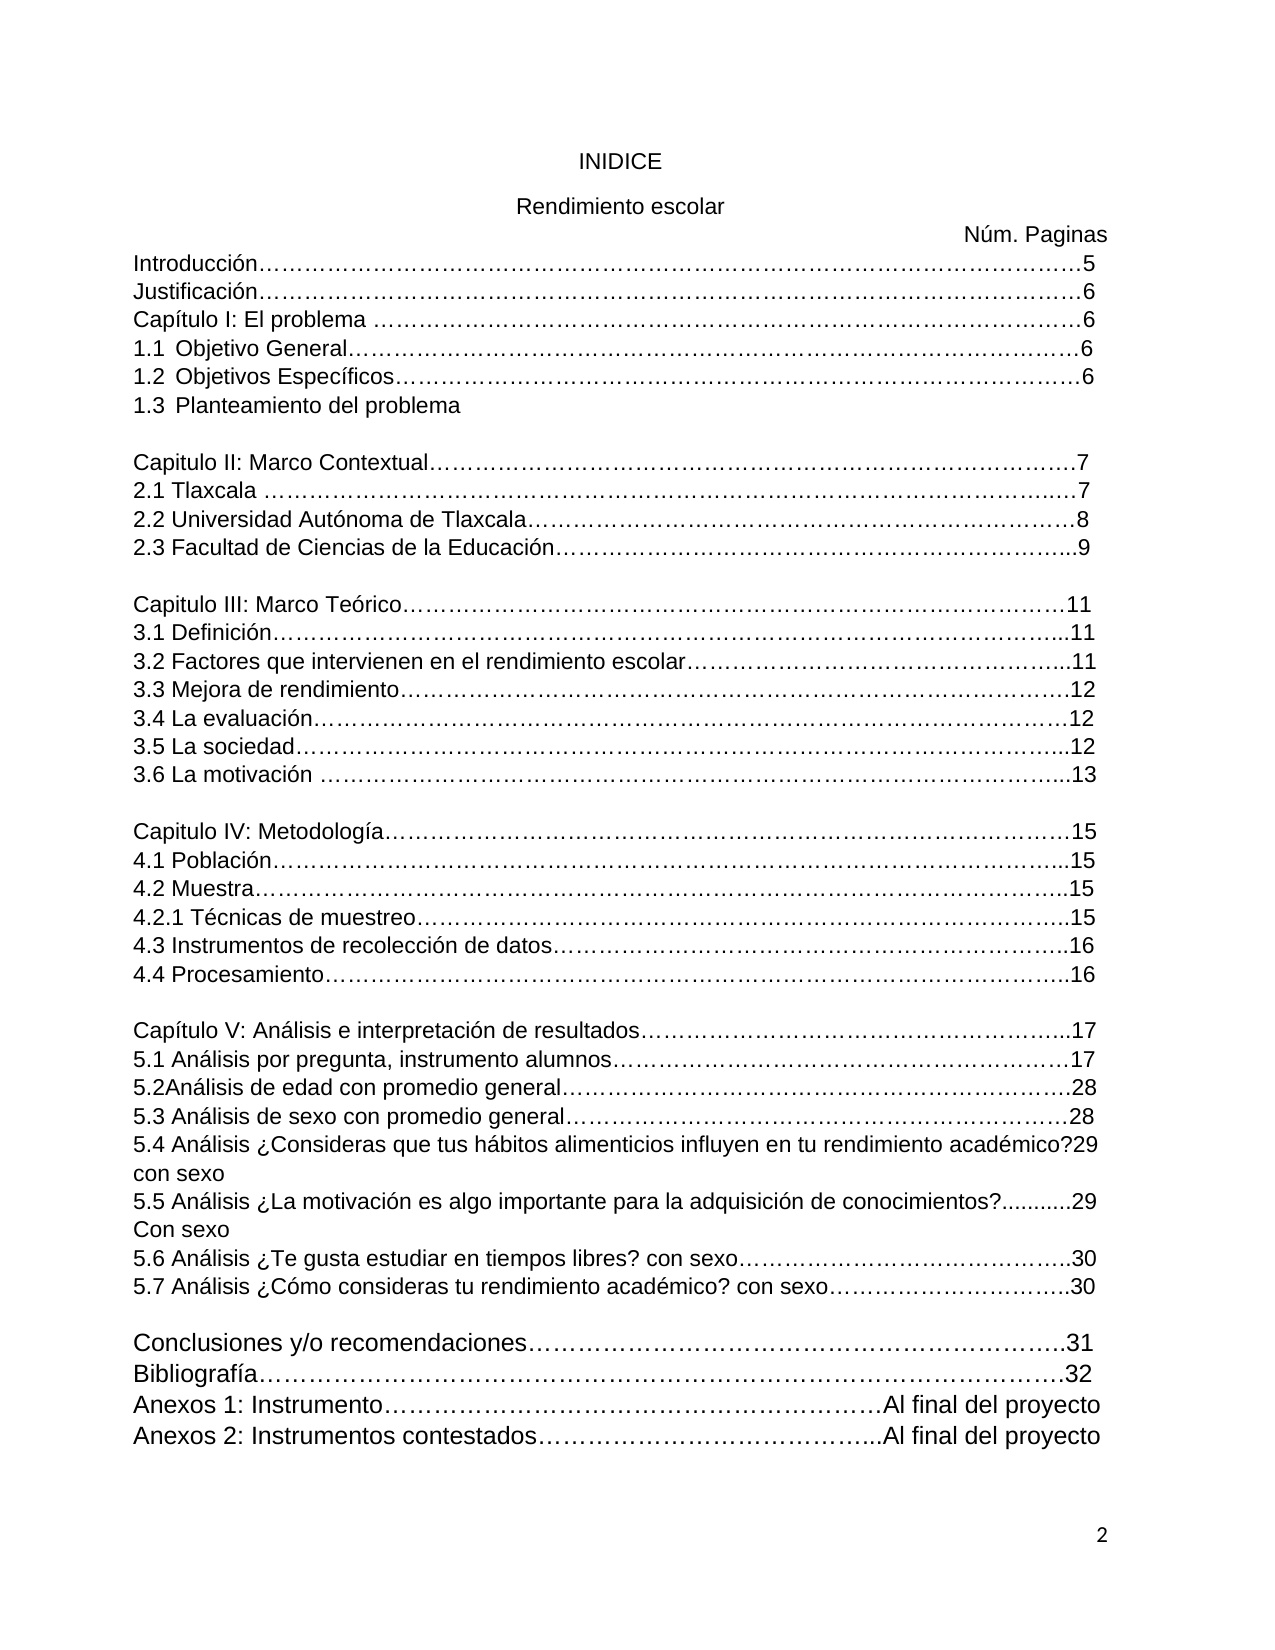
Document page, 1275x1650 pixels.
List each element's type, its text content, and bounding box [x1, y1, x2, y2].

text 4.2 Muestra……………………………………………………………………………………………..15 [133, 875, 1107, 902]
text 4.4 Procesamiento……………………………………………………………………………………..16 [133, 961, 1107, 987]
text Conclusiones y/o recomendaciones………………………………………………………..31 [133, 1328, 1107, 1357]
text Bibliografía…………………………………………………………………………………….32 [133, 1359, 1107, 1388]
text 4.2.1 Técnicas de muestreo…………………………………………………………………………..15 [133, 904, 1107, 930]
text Con sexo [133, 1216, 1107, 1243]
text 3.5 La sociedad………………………………………………………………………………………...12 [133, 733, 1107, 759]
text 3.1 Definición…………………………………………………………………………………………...11 [133, 619, 1107, 646]
list Objetivo General……………………………………………………………………………………6 [133, 335, 1107, 361]
text Capitulo III: Marco Teórico……………………………………………………………………………11 [133, 591, 1107, 617]
text Introducción………………………………………………………………………………………………5 [133, 249, 1107, 276]
text 2.2 Universidad Autónoma de Tlaxcala………………………………………………………………8 [133, 506, 1107, 532]
text 3.4 La evaluación………………………………………………………………………………………12 [133, 704, 1107, 731]
text 5.2Análisis de edad con promedio general………………………………………………………….28 [133, 1074, 1107, 1101]
text Justificación………………………………………………………………………………………………6 [133, 278, 1107, 304]
text Capitulo IV: Metodología………………………………………………………………………………15 [133, 818, 1107, 845]
text 5.5 Análisis ¿La motivación es algo importante para la adquisición de conocimientos?...........29 [133, 1188, 1107, 1214]
list Planteamiento del problema [133, 392, 1107, 418]
text 5.7 Análisis ¿Cómo consideras tu rendimiento académico? con sexo…………………………..30 [133, 1273, 1107, 1300]
text 5.1 Análisis por pregunta, instrumento alumnos……………………………………………………17 [133, 1046, 1107, 1072]
text Capítulo V: Análisis e interpretación de resultados………………………………………………...17 [133, 1017, 1107, 1044]
text 3.6 La motivación ……………………………………………………………………………………...13 [133, 761, 1107, 788]
text Capítulo I: El problema …………………………………………………………………………………6 [133, 306, 1107, 333]
text 3.3 Mejora de rendimiento…………………………………………………………………………….12 [133, 676, 1107, 702]
text 2.1 Tlaxcala …………………………………………………………………………………………..…7 [133, 477, 1107, 503]
text Núm. Paginas [133, 221, 1107, 247]
text 3.2 Factores que intervienen en el rendimiento escolar…………………………………………...11 [133, 648, 1107, 674]
text Rendimiento escolar [133, 193, 1107, 219]
text Anexos 2: Instrumentos contestados…………………………………...Al final del proyecto [133, 1421, 1107, 1450]
text 5.6 Análisis ¿Te gusta estudiar en tiempos libres? con sexo……………………………………..30 [133, 1245, 1107, 1271]
text 5.4 Análisis ¿Consideras que tus hábitos alimenticios influyen en tu rendimiento académico?29 con sexo [133, 1131, 1107, 1186]
text INIDICE [133, 148, 1107, 174]
text 2.3 Facultad de Ciencias de la Educación…………………………………………………………...9 [133, 534, 1107, 560]
text 4.1 Población…………………………………………………………………………………………...15 [133, 847, 1107, 873]
text Anexos 1: Instrumento……………………………………………………Al final del proyecto [133, 1390, 1107, 1419]
list Objetivos Específicos………………………………………………………………………………6 [133, 363, 1107, 390]
text 4.3 Instrumentos de recolección de datos…………………………………………………………..16 [133, 932, 1107, 958]
text Capitulo II: Marco Contextual………………………………………………………………………….7 [133, 449, 1107, 475]
text 5.3 Análisis de sexo con promedio general…………………………………………………………28 [133, 1103, 1107, 1129]
